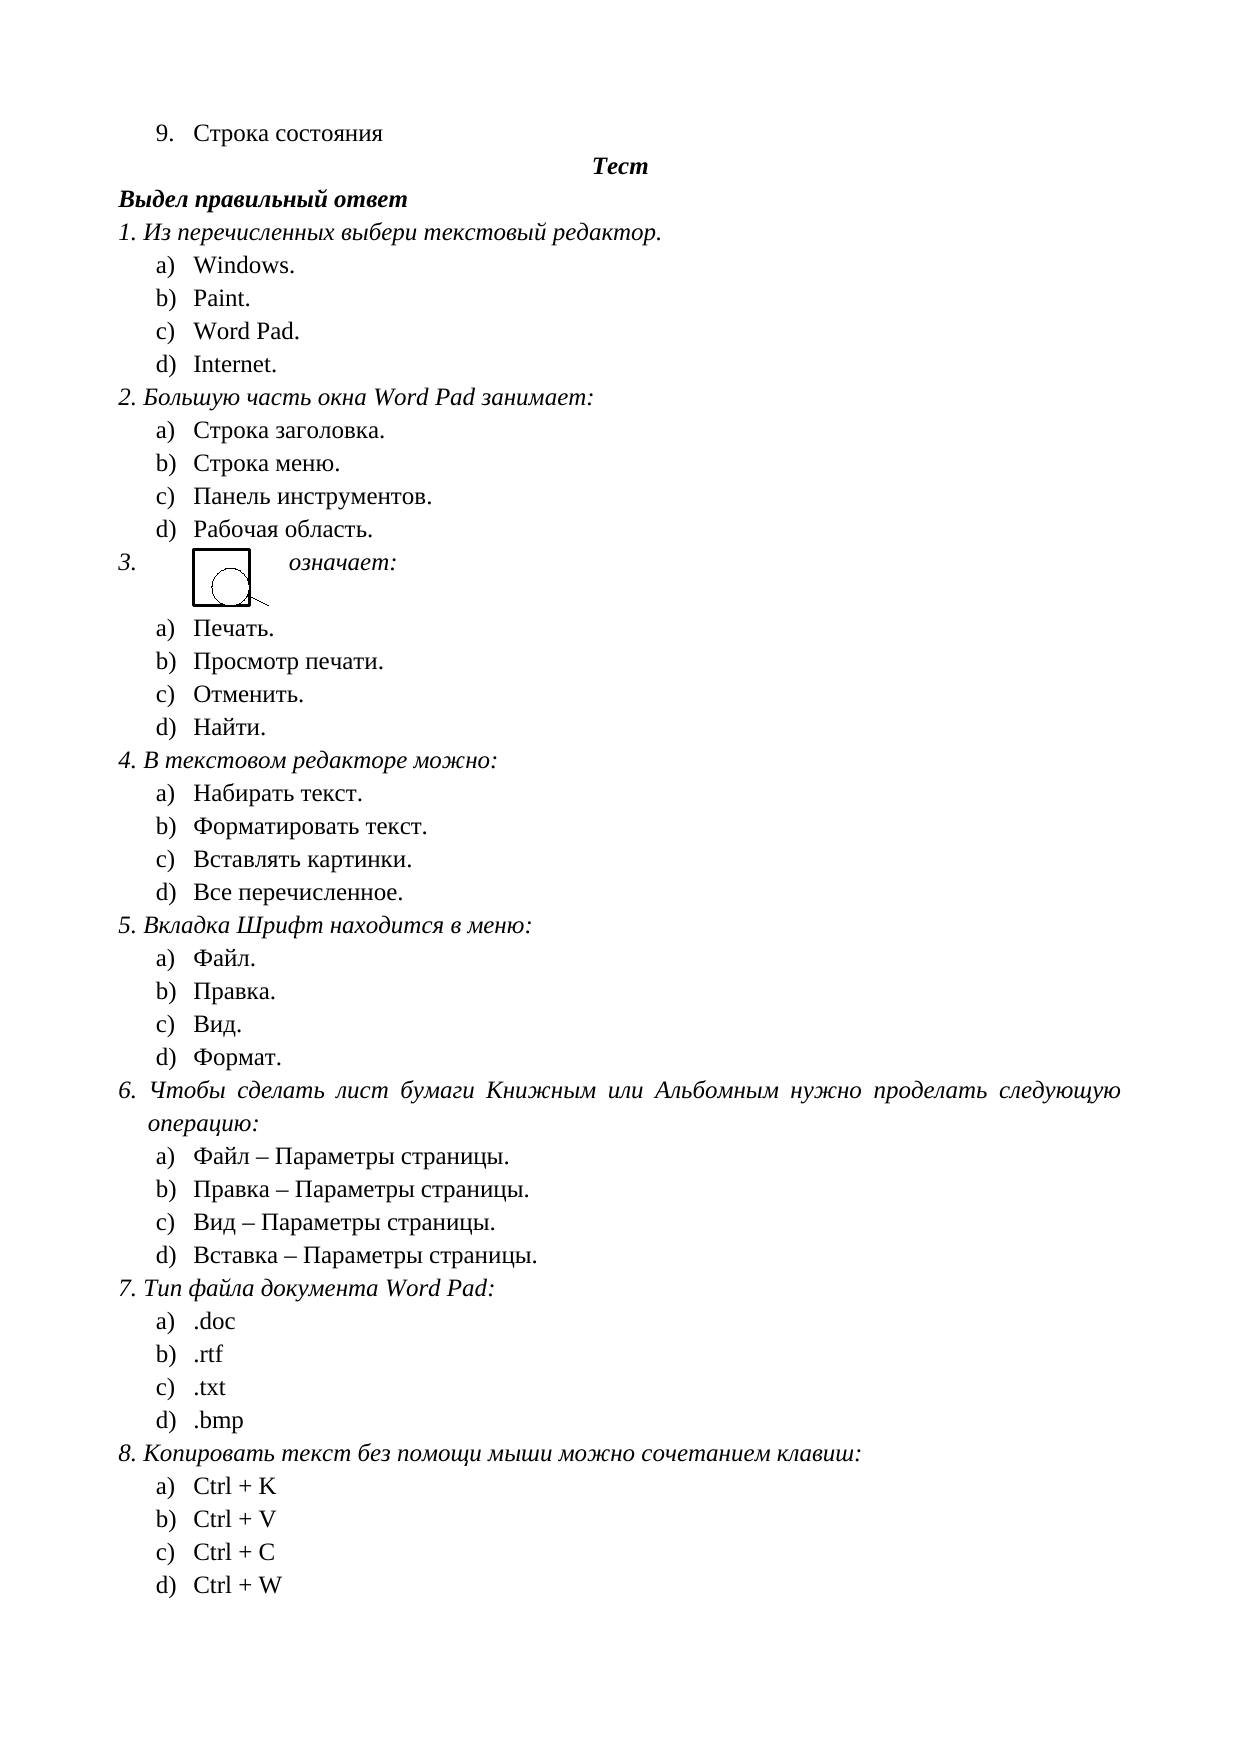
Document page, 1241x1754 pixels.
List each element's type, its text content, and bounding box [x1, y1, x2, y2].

text 7. Тип файла документа Word Pad: [118, 1273, 1122, 1302]
list Строка состояния [156, 118, 1122, 147]
text Тест [118, 151, 1122, 180]
list Отменить. [156, 679, 1122, 707]
list .txt [156, 1372, 1122, 1401]
list Paint. [156, 283, 1122, 312]
list Вставка – Параметры страницы. [156, 1240, 1122, 1269]
list Просмотр печати. [156, 646, 1122, 674]
list Правка. [156, 976, 1122, 1005]
list Word Pad. [156, 316, 1122, 345]
text 6. Чтобы сделать лист бумаги Книжным или Альбомным нужно проделать следующую операцию: [118, 1075, 1122, 1137]
list Internet. [156, 349, 1122, 378]
text 8. Копировать текст без помощи мыши можно сочетанием клавиш: [118, 1438, 1122, 1467]
list .rtf [156, 1339, 1122, 1368]
list Вид. [156, 1009, 1122, 1038]
list Найти. [156, 712, 1122, 741]
list Панель инструментов. [156, 481, 1122, 510]
text 2. Большую часть окна Word Pad занимает: [118, 382, 1122, 411]
list Файл. [156, 943, 1122, 972]
list Ctrl + W [156, 1570, 1122, 1599]
text 5. Вкладка Шрифт находится в меню: [118, 910, 1122, 939]
list .bmp [156, 1405, 1122, 1434]
list Строка заголовка. [156, 415, 1122, 444]
list Все перечисленное. [156, 877, 1122, 906]
text Выдел правильный ответ [118, 184, 1122, 213]
text 4. В текстовом редакторе можно: [118, 745, 1122, 773]
list Печать. [156, 613, 1122, 641]
list Ctrl + C [156, 1537, 1122, 1566]
list Ctrl + K [156, 1471, 1122, 1500]
list Форматировать текст. [156, 811, 1122, 839]
list Строка меню. [156, 448, 1122, 477]
list Вид – Параметры страницы. [156, 1207, 1122, 1236]
list Вставлять картинки. [156, 844, 1122, 873]
text 1. Из перечисленных выбери текстовый редактор. [118, 217, 1122, 246]
list Ctrl + V [156, 1504, 1122, 1533]
list Набирать текст. [156, 778, 1122, 807]
list Windows. [156, 250, 1122, 279]
list Рабочая область. [156, 514, 1122, 543]
list Правка – Параметры страницы. [156, 1174, 1122, 1203]
list Файл – Параметры страницы. [156, 1141, 1122, 1170]
list .doc [156, 1306, 1122, 1335]
text 3. означает: [118, 547, 1122, 576]
list Формат. [156, 1042, 1122, 1071]
